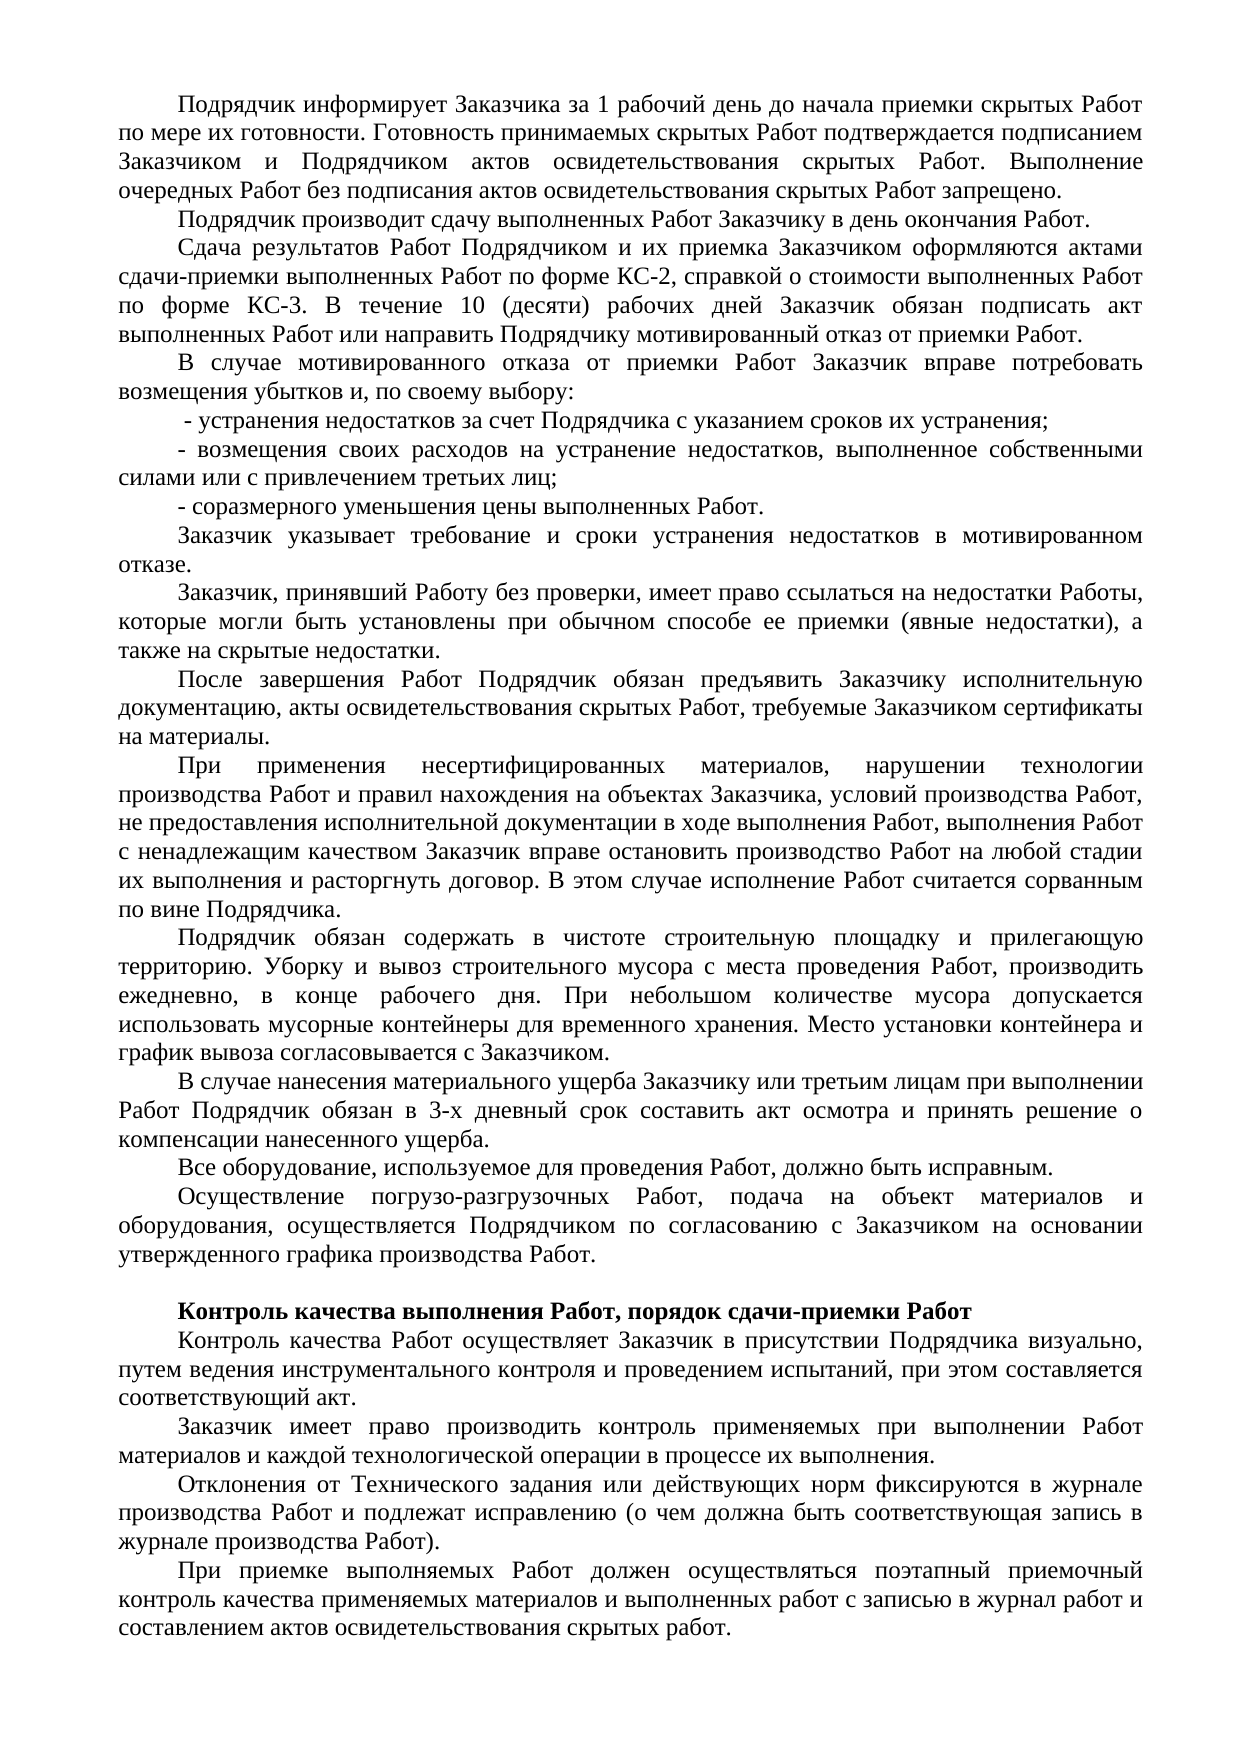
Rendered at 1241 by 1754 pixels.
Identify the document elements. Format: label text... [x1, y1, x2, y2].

text Осуществление погрузо-разгрузочных Работ, подача на объект материалов и оборудования, осуществляется Подрядчиком по согласованию с Заказчиком на основании утвержденного графика производства Работ. [118, 1181, 1144, 1267]
text Сдача результатов Работ Подрядчиком и их приемка Заказчиком оформляются актами сдачи-приемки выполненных Работ по форме КС-2, справкой о стоимости выполненных Работ по форме КС-3. В течение 10 (десяти) рабочих дней Заказчик обязан подписать акт выполненных Работ или направить Подрядчику мотивированный отказ от приемки Работ. [118, 232, 1144, 347]
text Подрядчик информирует Заказчика за 1 рабочий день до начала приемки скрытых Работ по мере их готовности. Готовность принимаемых скрытых Работ подтверждается подписанием Заказчиком и Подрядчиком актов освидетельствования скрытых Работ. Выполнение очередных Работ без подписания актов освидетельствования скрытых Работ запрещено. [118, 89, 1144, 204]
text - возмещения своих расходов на устранение недостатков, выполненное собственными силами или с привлечением третьих лиц; [118, 434, 1144, 491]
text Контроль качества выполнения Работ, порядок сдачи-приемки Работ [118, 1296, 1144, 1325]
text - соразмерного уменьшения цены выполненных Работ. [118, 491, 1144, 520]
text После завершения Работ Подрядчик обязан предъявить Заказчику исполнительную документацию, акты освидетельствования скрытых Работ, требуемые Заказчиком сертификаты на материалы. [118, 664, 1144, 750]
text В случае мотивированного отказа от приемки Работ Заказчик вправе потребовать возмещения убытков и, по своему выбору: [118, 347, 1144, 405]
text Заказчик, принявший Работу без проверки, имеет право ссылаться на недостатки Работы, которые могли быть установлены при обычном способе ее приемки (явные недостатки), а также на скрытые недостатки. [118, 577, 1144, 664]
text Заказчик имеет право производить контроль применяемых при выполнении Работ материалов и каждой технологической операции в процессе их выполнения. [118, 1411, 1144, 1469]
text Подрядчик производит сдачу выполненных Работ Заказчику в день окончания Работ. [118, 204, 1144, 232]
text Подрядчик обязан содержать в чистоте строительную площадку и прилегающую территорию. Уборку и вывоз строительного мусора с места проведения Работ, производить ежедневно, в конце рабочего дня. При небольшом количестве мусора допускается использовать мусорные контейнеры для временного хранения. Место установки контейнера и график вывоза согласовывается с Заказчиком. [118, 922, 1144, 1066]
text В случае нанесения материального ущерба Заказчику или третьим лицам при выполнении Работ Подрядчик обязан в 3-х дневный срок составить акт осмотра и принять решение о компенсации нанесенного ущерба. [118, 1066, 1144, 1152]
text Контроль качества Работ осуществляет Заказчик в присутствии Подрядчика визуально, путем ведения инструментального контроля и проведением испытаний, при этом составляется соответствующий акт. [118, 1325, 1144, 1411]
text Все оборудование, используемое для проведения Работ, должно быть исправным. [118, 1152, 1144, 1181]
text - устранения недостатков за счет Подрядчика с указанием сроков их устранения; [118, 405, 1144, 434]
text Заказчик указывает требование и сроки устранения недостатков в мотивированном отказе. [118, 520, 1144, 577]
text При применения несертифицированных материалов, нарушении технологии производства Работ и правил нахождения на объектах Заказчика, условий производства Работ, не предоставления исполнительной документации в ходе выполнения Работ, выполнения Работ с ненадлежащим качеством Заказчик вправе остановить производство Работ на любой стадии их выполнения и расторгнуть договор. В этом случае исполнение Работ считается сорванным по вине Подрядчика. [118, 750, 1144, 922]
text Отклонения от Технического задания или действующих норм фиксируются в журнале производства Работ и подлежат исправлению (о чем должна быть соответствующая запись в журнале производства Работ). [118, 1469, 1144, 1555]
text При приемке выполняемых Работ должен осуществляться поэтапный приемочный контроль качества применяемых материалов и выполненных работ с записью в журнал работ и составлением актов освидетельствования скрытых работ. [118, 1555, 1144, 1641]
